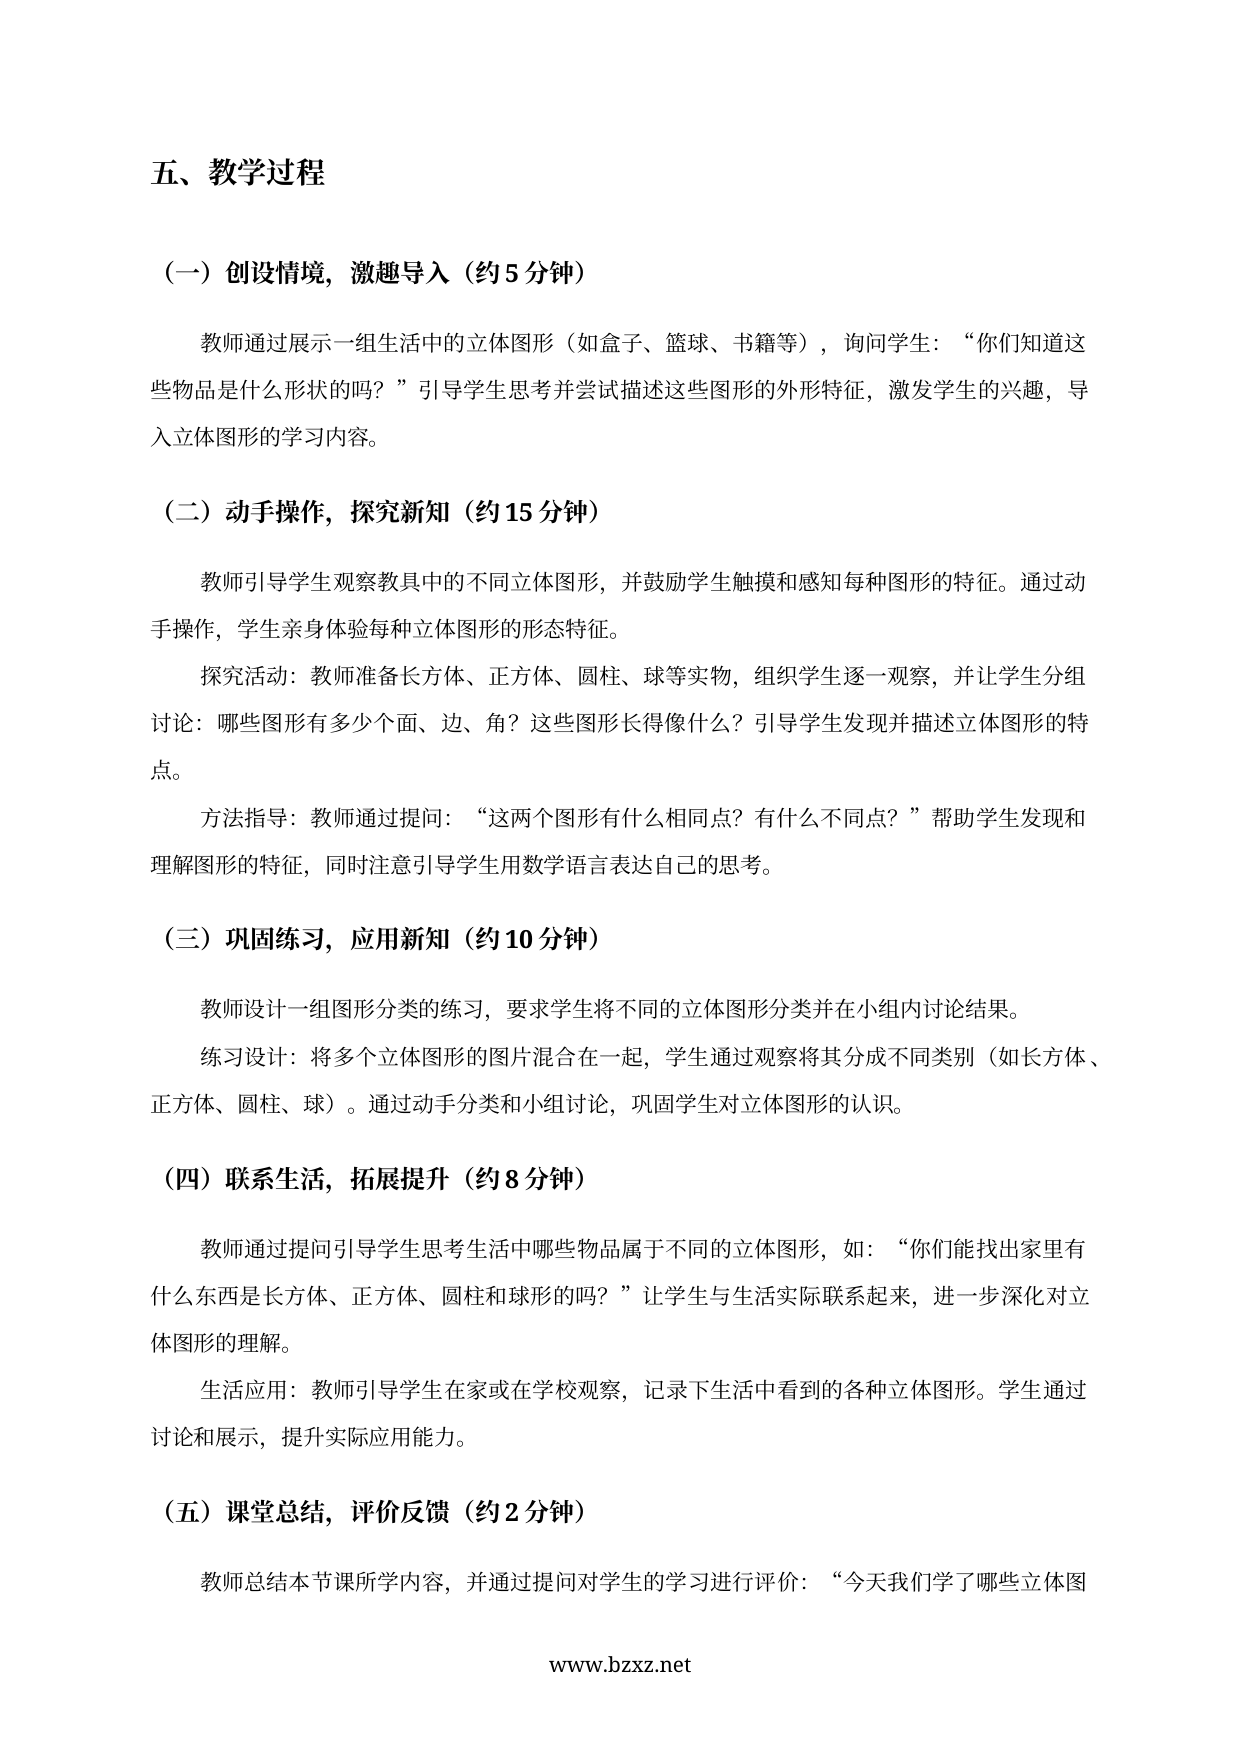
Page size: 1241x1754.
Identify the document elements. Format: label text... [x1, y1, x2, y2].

text 教师通过提问引导学生思考生活中哪些物品属于不同的立体图形，如：“你们能找出家里有什么东西是长方体、正方体、圆柱和球形的吗？”让学生与生活实际联系起来，进一步深化对立体图形的理解。 [150, 1232, 1090, 1358]
text 教师引导学生观察教具中的不同立体图形，并鼓励学生触摸和感知每种图形的特征。通过动手操作，学生亲身体验每种立体图形的形态特征。 [150, 565, 1090, 643]
subtitle （四）联系生活，拓展提升（约8分钟） [150, 1159, 1090, 1195]
subtitle （二）动手操作，探究新知（约15分钟） [150, 492, 1090, 528]
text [150, 1565, 1090, 1597]
text 教师通过展示一组生活中的立体图形（如盒子、篮球、书籍等），询问学生：“你们知道这些物品是什么形状的吗？”引导学生思考并尝试描述这些图形的外形特征，激发学生的兴趣，导入立体图形的学习内容。 [150, 326, 1090, 452]
subtitle （一）创设情境，激趣导入（约5分钟） [150, 253, 1090, 289]
text 探究活动：教师准备长方体、正方体、圆柱、球等实物，组织学生逐一观察，并让学生分组讨论：哪些图形有多少个面、边、角？这些图形长得像什么？引导学生发现并描述立体图形的特点。 [150, 659, 1090, 785]
text 方法指导：教师通过提问：“这两个图形有什么相同点？有什么不同点？”帮助学生发现和理解图形的特征，同时注意引导学生用数学语言表达自己的思考。 [150, 801, 1090, 879]
text 教师设计一组图形分类的练习，要求学生将不同的立体图形分类并在小组内讨论结果。 [150, 993, 1090, 1024]
subtitle 五、教学过程 [150, 150, 1090, 192]
text 生活应用：教师引导学生在家或在学校观察，记录下生活中看到的各种立体图形。学生通过讨论和展示，提升实际应用能力。 [150, 1373, 1090, 1452]
text 练习设计：将多个立体图形的图片混合在一起，学生通过观察将其分成不同类别（如长方体、正方体、圆柱、球）。通过动手分类和小组讨论，巩固学生对立体图形的认识。 [150, 1040, 1090, 1118]
subtitle （三）巩固练习，应用新知（约10分钟） [150, 920, 1090, 956]
subtitle （五）课堂总结，评价反馈（约2分钟） [150, 1493, 1090, 1529]
